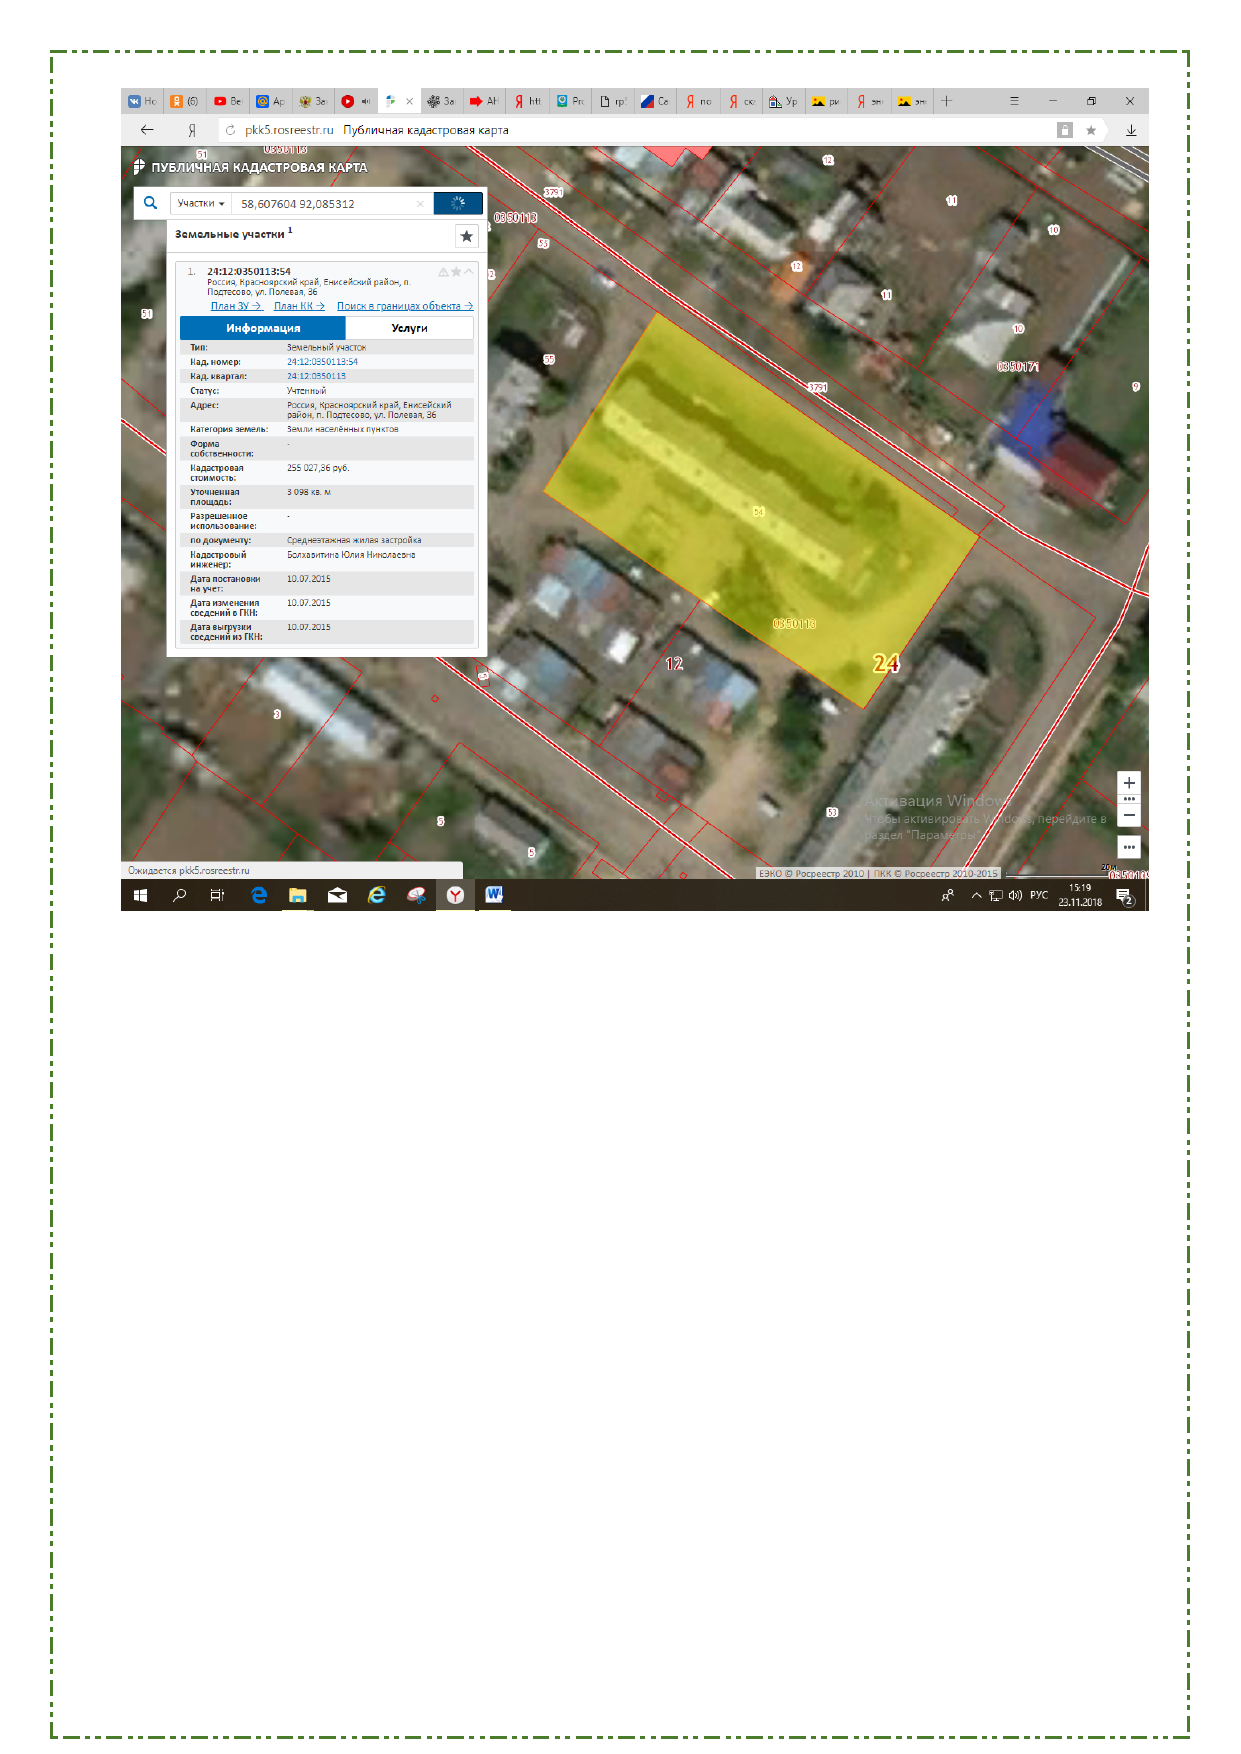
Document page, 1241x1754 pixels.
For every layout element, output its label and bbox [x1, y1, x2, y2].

picture [121, 88, 1149, 911]
